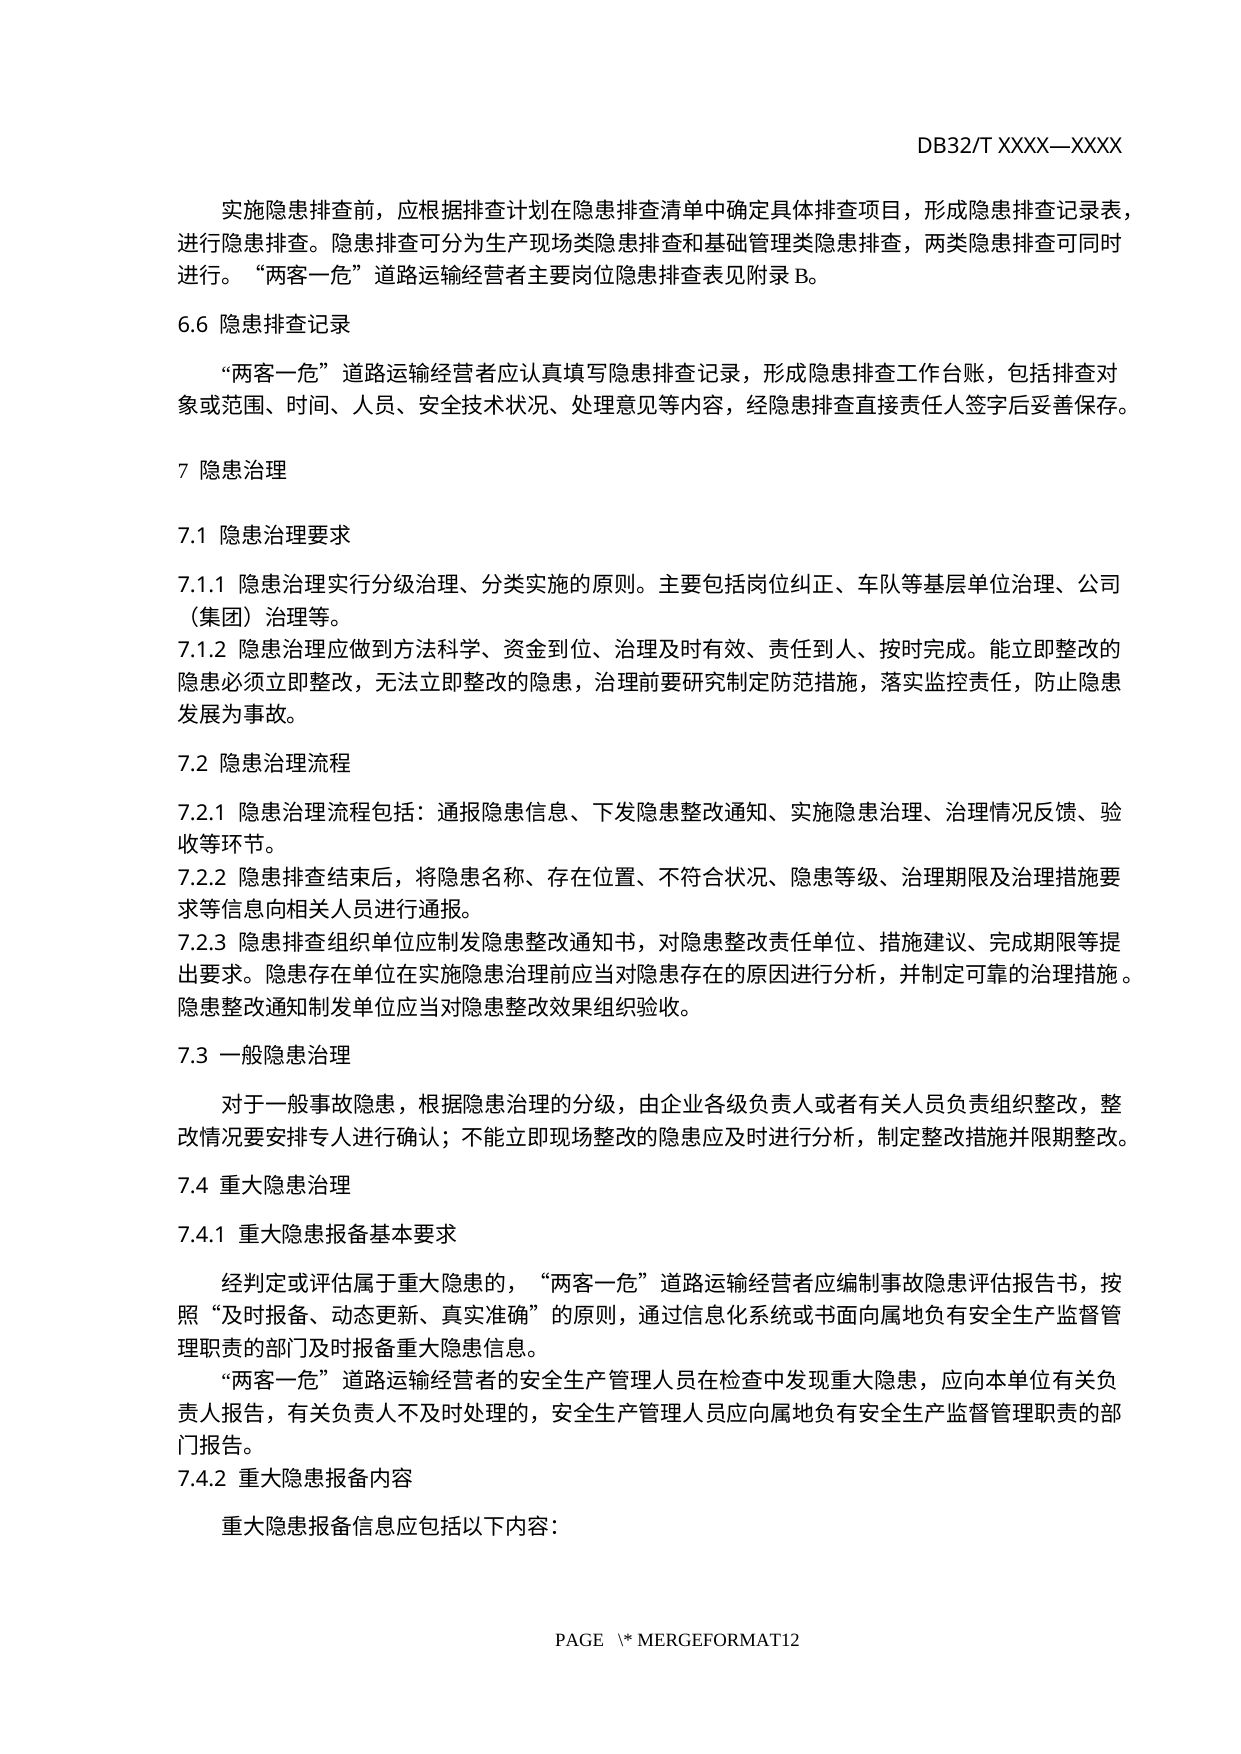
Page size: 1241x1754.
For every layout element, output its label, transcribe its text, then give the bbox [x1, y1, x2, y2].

text 7.4.2 重大隐患报备内容 [177, 1460, 1122, 1493]
text 7.1 隐患治理要求 [177, 518, 1122, 550]
text 经判定或评估属于重大隐患的，“两客一危”道路运输经营者应编制事故隐患评估报告书，按照“及时报备、动态更新、真实准确”的原则，通过信息化系统或书面向属地负有安全生产监督管理职责的部门及时报备重大隐患信息。 [177, 1265, 1122, 1363]
text 实施隐患排查前，应根据排查计划在隐患排查清单中确定具体排查项目，形成隐患排查记录表，进行隐患排查。隐患排查可分为生产现场类隐患排查和基础管理类隐患排查，两类隐患排查可同时进行。“两客一危”道路运输经营者主要岗位隐患排查表见附录B。 [177, 193, 1122, 290]
text 7.2.1 隐患治理流程包括：通报隐患信息、下发隐患整改通知、实施隐患治理、治理情况反馈、验收等环节。 [177, 794, 1122, 859]
text 7.1.2 隐患治理应做到方法科学、资金到位、治理及时有效、责任到人、按时完成。能立即整改的隐患必须立即整改，无法立即整改的隐患，治理前要研究制定防范措施，落实监控责任，防止隐患发展为事故。 [177, 632, 1122, 729]
text 7 隐患治理 [177, 453, 1122, 485]
text “两客一危”道路运输经营者应认真填写隐患排查记录，形成隐患排查工作台账，包括排查对象或范围、时间、人员、安全技术状况、处理意见等内容，经隐患排查直接责任人签字后妥善保存。 [177, 355, 1122, 420]
text 7.1.1 隐患治理实行分级治理、分类实施的原则。主要包括岗位纠正、车队等基层单位治理、公司（集团）治理等。 [177, 567, 1122, 632]
text 对于一般事故隐患，根据隐患治理的分级，由企业各级负责人或者有关人员负责组织整改，整改情况要安排专人进行确认；不能立即现场整改的隐患应及时进行分析，制定整改措施并限期整改。 [177, 1087, 1122, 1152]
text 7.2 隐患治理流程 [177, 745, 1122, 778]
text 7.2.3 隐患排查组织单位应制发隐患整改通知书，对隐患整改责任单位、措施建议、完成期限等提出要求。隐患存在单位在实施隐患治理前应当对隐患存在的原因进行分析，并制定可靠的治理措施。隐患整改通知制发单位应当对隐患整改效果组织验收。 [177, 924, 1122, 1022]
text 6.6 隐患排查记录 [177, 307, 1122, 339]
text 7.4 重大隐患治理 [177, 1168, 1122, 1200]
text “两客一危”道路运输经营者的安全生产管理人员在检查中发现重大隐患，应向本单位有关负责人报告，有关负责人不及时处理的，安全生产管理人员应向属地负有安全生产监督管理职责的部门报告。 [177, 1363, 1122, 1460]
text 7.3 一般隐患治理 [177, 1038, 1122, 1070]
text 重大隐患报备信息应包括以下内容： [177, 1509, 1122, 1541]
text 7.4.1 重大隐患报备基本要求 [177, 1217, 1122, 1249]
text 7.2.2 隐患排查结束后，将隐患名称、存在位置、不符合状况、隐患等级、治理期限及治理措施要求等信息向相关人员进行通报。 [177, 859, 1122, 924]
